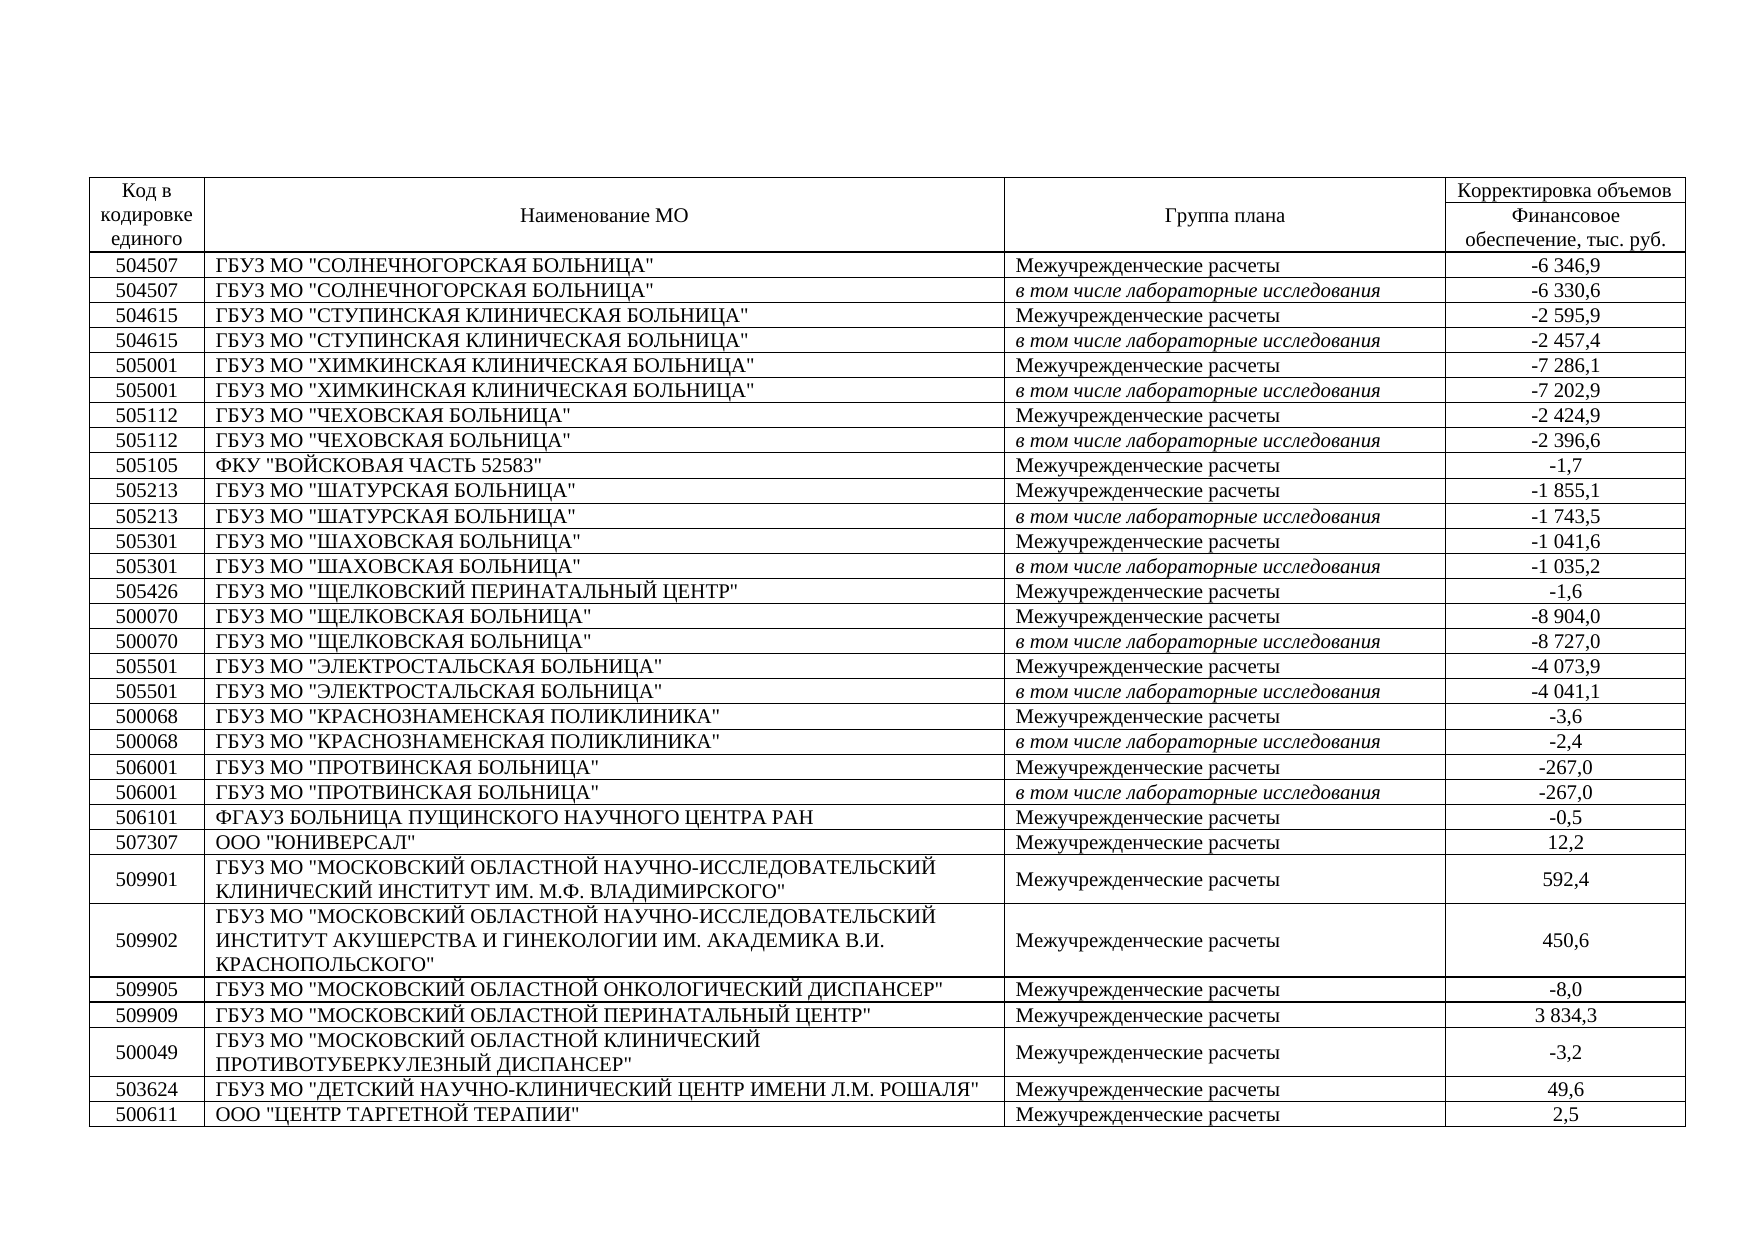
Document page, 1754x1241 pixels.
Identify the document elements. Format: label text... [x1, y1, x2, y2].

table_cell ФКУ "ВОЙСКОВАЯ ЧАСТЬ 52583" [205, 453, 1004, 477]
table_cell -2 595,9 [1446, 303, 1685, 327]
table_cell Межучрежденческие расчеты [1005, 579, 1445, 603]
table_cell ООО "ЮНИВЕРСАЛ" [205, 830, 1004, 854]
table_cell -2 457,4 [1446, 328, 1685, 352]
table_cell 450,6 [1446, 904, 1685, 976]
table_cell -1,6 [1446, 579, 1685, 603]
table_cell 509902 [90, 904, 204, 976]
table_cell 592,4 [1446, 855, 1685, 903]
table_cell 505501 [90, 679, 204, 703]
table_cell в том числе лабораторные исследования [1005, 428, 1445, 452]
table_cell в том числе лабораторные исследования [1005, 629, 1445, 653]
table_cell ГБУЗ МО "ШАТУРСКАЯ БОЛЬНИЦА" [205, 504, 1004, 528]
table_cell Межучрежденческие расчеты [1005, 805, 1445, 829]
table_cell -1 035,2 [1446, 554, 1685, 578]
table_cell ГБУЗ МО "МОСКОВСКИЙ ОБЛАСТНОЙ ОНКОЛОГИЧЕСКИЙ ДИСПАНСЕР" [205, 978, 1004, 1001]
table_cell ГБУЗ МО "ЭЛЕКТРОСТАЛЬСКАЯ БОЛЬНИЦА" [205, 654, 1004, 678]
table_cell 507307 [90, 830, 204, 854]
table_cell в том числе лабораторные исследования [1005, 554, 1445, 578]
table_cell 509905 [90, 978, 204, 1001]
table_cell 504507 [90, 278, 204, 302]
table_cell -7 286,1 [1446, 353, 1685, 377]
table_cell ГБУЗ МО "СТУПИНСКАЯ КЛИНИЧЕСКАЯ БОЛЬНИЦА" [205, 328, 1004, 352]
table_cell ГБУЗ МО "ЩЕЛКОВСКИЙ ПЕРИНАТАЛЬНЫЙ ЦЕНТР" [205, 579, 1004, 603]
table_cell 505112 [90, 428, 204, 452]
table_cell -3,6 [1446, 704, 1685, 728]
table_cell Межучрежденческие расчеты [1005, 904, 1445, 976]
table_header Наименование МО [205, 178, 1004, 251]
table_cell 505501 [90, 654, 204, 678]
table_header Код в кодировке единого реестра [90, 178, 204, 251]
table_cell -267,0 [1446, 780, 1685, 804]
table_cell -2 424,9 [1446, 403, 1685, 427]
table_cell ГБУЗ МО "КРАСНОЗНАМЕНСКАЯ ПОЛИКЛИНИКА" [205, 730, 1004, 753]
table_cell ГБУЗ МО "СОЛНЕЧНОГОРСКАЯ БОЛЬНИЦА" [205, 253, 1004, 277]
table_cell ФГАУЗ БОЛЬНИЦА ПУЩИНСКОГО НАУЧНОГО ЦЕНТРА РАН [205, 805, 1004, 829]
table_cell -1 855,1 [1446, 479, 1685, 502]
table_cell Финансовое обеспечение, тыс. руб. [1446, 203, 1685, 251]
table_cell Межучрежденческие расчеты [1005, 303, 1445, 327]
table_cell в том числе лабораторные исследования [1005, 278, 1445, 302]
table_cell Межучрежденческие расчеты [1005, 755, 1445, 779]
table_cell 500070 [90, 629, 204, 653]
table_cell -8 904,0 [1446, 604, 1685, 628]
table_cell Межучрежденческие расчеты [1005, 253, 1445, 277]
table_cell -6 330,6 [1446, 278, 1685, 302]
table_cell 505426 [90, 579, 204, 603]
table_cell -2,4 [1446, 730, 1685, 753]
table_cell Межучрежденческие расчеты [1005, 855, 1445, 903]
table_cell ГБУЗ МО "МОСКОВСКИЙ ОБЛАСТНОЙ НАУЧНО-ИССЛЕДОВАТЕЛЬСКИЙ ИНСТИТУТ АКУШЕРСТВА И ГИНЕКОЛОГИИ ИМ. АКАДЕМИКА В.И. КРАСНОПОЛЬСКОГО" [205, 904, 1004, 976]
table_cell -7 202,9 [1446, 378, 1685, 402]
table_cell -267,0 [1446, 755, 1685, 779]
table_cell ГБУЗ МО "ШАТУРСКАЯ БОЛЬНИЦА" [205, 479, 1004, 502]
table_cell -1 743,5 [1446, 504, 1685, 528]
table_cell 500068 [90, 704, 204, 728]
table_cell 506101 [90, 805, 204, 829]
table_cell Межучрежденческие расчеты [1005, 1028, 1445, 1076]
table_cell ГБУЗ МО "ЩЕЛКОВСКАЯ БОЛЬНИЦА" [205, 604, 1004, 628]
table_cell 506001 [90, 755, 204, 779]
table_cell -4 041,1 [1446, 679, 1685, 703]
table_cell 505213 [90, 479, 204, 502]
table_cell ГБУЗ МО "ШАХОВСКАЯ БОЛЬНИЦА" [205, 529, 1004, 553]
table_cell 506001 [90, 780, 204, 804]
table_cell в том числе лабораторные исследования [1005, 328, 1445, 352]
table_cell ГБУЗ МО "СТУПИНСКАЯ КЛИНИЧЕСКАЯ БОЛЬНИЦА" [205, 303, 1004, 327]
table_cell 505301 [90, 529, 204, 553]
table_cell -8 727,0 [1446, 629, 1685, 653]
table_cell 504507 [90, 253, 204, 277]
table_cell ГБУЗ МО "ШАХОВСКАЯ БОЛЬНИЦА" [205, 554, 1004, 578]
table_cell -3,2 [1446, 1028, 1685, 1076]
table_cell 505001 [90, 353, 204, 377]
table_cell ООО "ЦЕНТР ТАРГЕТНОЙ ТЕРАПИИ" [205, 1102, 1004, 1126]
table_cell Межучрежденческие расчеты [1005, 1102, 1445, 1126]
table_cell 505105 [90, 453, 204, 477]
table_cell Межучрежденческие расчеты [1005, 604, 1445, 628]
table_cell ГБУЗ МО "МОСКОВСКИЙ ОБЛАСТНОЙ ПЕРИНАТАЛЬНЫЙ ЦЕНТР" [205, 1003, 1004, 1027]
table_cell в том числе лабораторные исследования [1005, 378, 1445, 402]
table_cell -6 346,9 [1446, 253, 1685, 277]
table_cell в том числе лабораторные исследования [1005, 730, 1445, 753]
table_cell Межучрежденческие расчеты [1005, 479, 1445, 502]
table_cell Межучрежденческие расчеты [1005, 978, 1445, 1001]
table_cell ГБУЗ МО "СОЛНЕЧНОГОРСКАЯ БОЛЬНИЦА" [205, 278, 1004, 302]
table_cell ГБУЗ МО "ХИМКИНСКАЯ КЛИНИЧЕСКАЯ БОЛЬНИЦА" [205, 353, 1004, 377]
table_cell 509901 [90, 855, 204, 903]
table_cell 505213 [90, 504, 204, 528]
table_cell 500068 [90, 730, 204, 753]
table_cell 500070 [90, 604, 204, 628]
table_cell ГБУЗ МО "ЩЕЛКОВСКАЯ БОЛЬНИЦА" [205, 629, 1004, 653]
table_cell ГБУЗ МО "ЧЕХОВСКАЯ БОЛЬНИЦА" [205, 403, 1004, 427]
table_cell Межучрежденческие расчеты [1005, 704, 1445, 728]
table_cell Межучрежденческие расчеты [1005, 1003, 1445, 1027]
table_cell -4 073,9 [1446, 654, 1685, 678]
table_cell 505112 [90, 403, 204, 427]
table_cell ГБУЗ МО "ПРОТВИНСКАЯ БОЛЬНИЦА" [205, 755, 1004, 779]
table_cell Межучрежденческие расчеты [1005, 403, 1445, 427]
table_cell 504615 [90, 303, 204, 327]
table_cell 504615 [90, 328, 204, 352]
table_cell -2 396,6 [1446, 428, 1685, 452]
table_cell 505001 [90, 378, 204, 402]
table_cell Межучрежденческие расчеты [1005, 830, 1445, 854]
table_cell 500049 [90, 1028, 204, 1076]
table_cell в том числе лабораторные исследования [1005, 504, 1445, 528]
table_cell 2,5 [1446, 1102, 1685, 1126]
table_cell ГБУЗ МО "ХИМКИНСКАЯ КЛИНИЧЕСКАЯ БОЛЬНИЦА" [205, 378, 1004, 402]
table_cell ГБУЗ МО "ДЕТСКИЙ НАУЧНО-КЛИНИЧЕСКИЙ ЦЕНТР ИМЕНИ Л.М. РОШАЛЯ" [205, 1077, 1004, 1101]
table_cell ГБУЗ МО "КРАСНОЗНАМЕНСКАЯ ПОЛИКЛИНИКА" [205, 704, 1004, 728]
table_cell Межучрежденческие расчеты [1005, 453, 1445, 477]
table_cell 3 834,3 [1446, 1003, 1685, 1027]
table_header Группа плана [1005, 178, 1445, 251]
table_cell 503624 [90, 1077, 204, 1101]
table_header Корректировка объемов [1446, 178, 1685, 202]
table_cell в том числе лабораторные исследования [1005, 780, 1445, 804]
table_cell -8,0 [1446, 978, 1685, 1001]
table_cell 509909 [90, 1003, 204, 1027]
table_cell Межучрежденческие расчеты [1005, 654, 1445, 678]
table_cell в том числе лабораторные исследования [1005, 679, 1445, 703]
table_cell Межучрежденческие расчеты [1005, 1077, 1445, 1101]
table_cell ГБУЗ МО "МОСКОВСКИЙ ОБЛАСТНОЙ КЛИНИЧЕСКИЙ ПРОТИВОТУБЕРКУЛЕЗНЫЙ ДИСПАНСЕР" [205, 1028, 1004, 1076]
table_cell ГБУЗ МО "ЧЕХОВСКАЯ БОЛЬНИЦА" [205, 428, 1004, 452]
table_cell ГБУЗ МО "ЭЛЕКТРОСТАЛЬСКАЯ БОЛЬНИЦА" [205, 679, 1004, 703]
table_cell ГБУЗ МО "МОСКОВСКИЙ ОБЛАСТНОЙ НАУЧНО-ИССЛЕДОВАТЕЛЬСКИЙ КЛИНИЧЕСКИЙ ИНСТИТУТ ИМ. М.Ф. ВЛАДИМИРСКОГО" [205, 855, 1004, 903]
table_cell -0,5 [1446, 805, 1685, 829]
table_cell 505301 [90, 554, 204, 578]
table_cell 12,2 [1446, 830, 1685, 854]
table_cell -1,7 [1446, 453, 1685, 477]
table_cell Межучрежденческие расчеты [1005, 353, 1445, 377]
table_cell 500611 [90, 1102, 204, 1126]
table_cell 49,6 [1446, 1077, 1685, 1101]
table_cell -1 041,6 [1446, 529, 1685, 553]
table_cell ГБУЗ МО "ПРОТВИНСКАЯ БОЛЬНИЦА" [205, 780, 1004, 804]
table_cell Межучрежденческие расчеты [1005, 529, 1445, 553]
